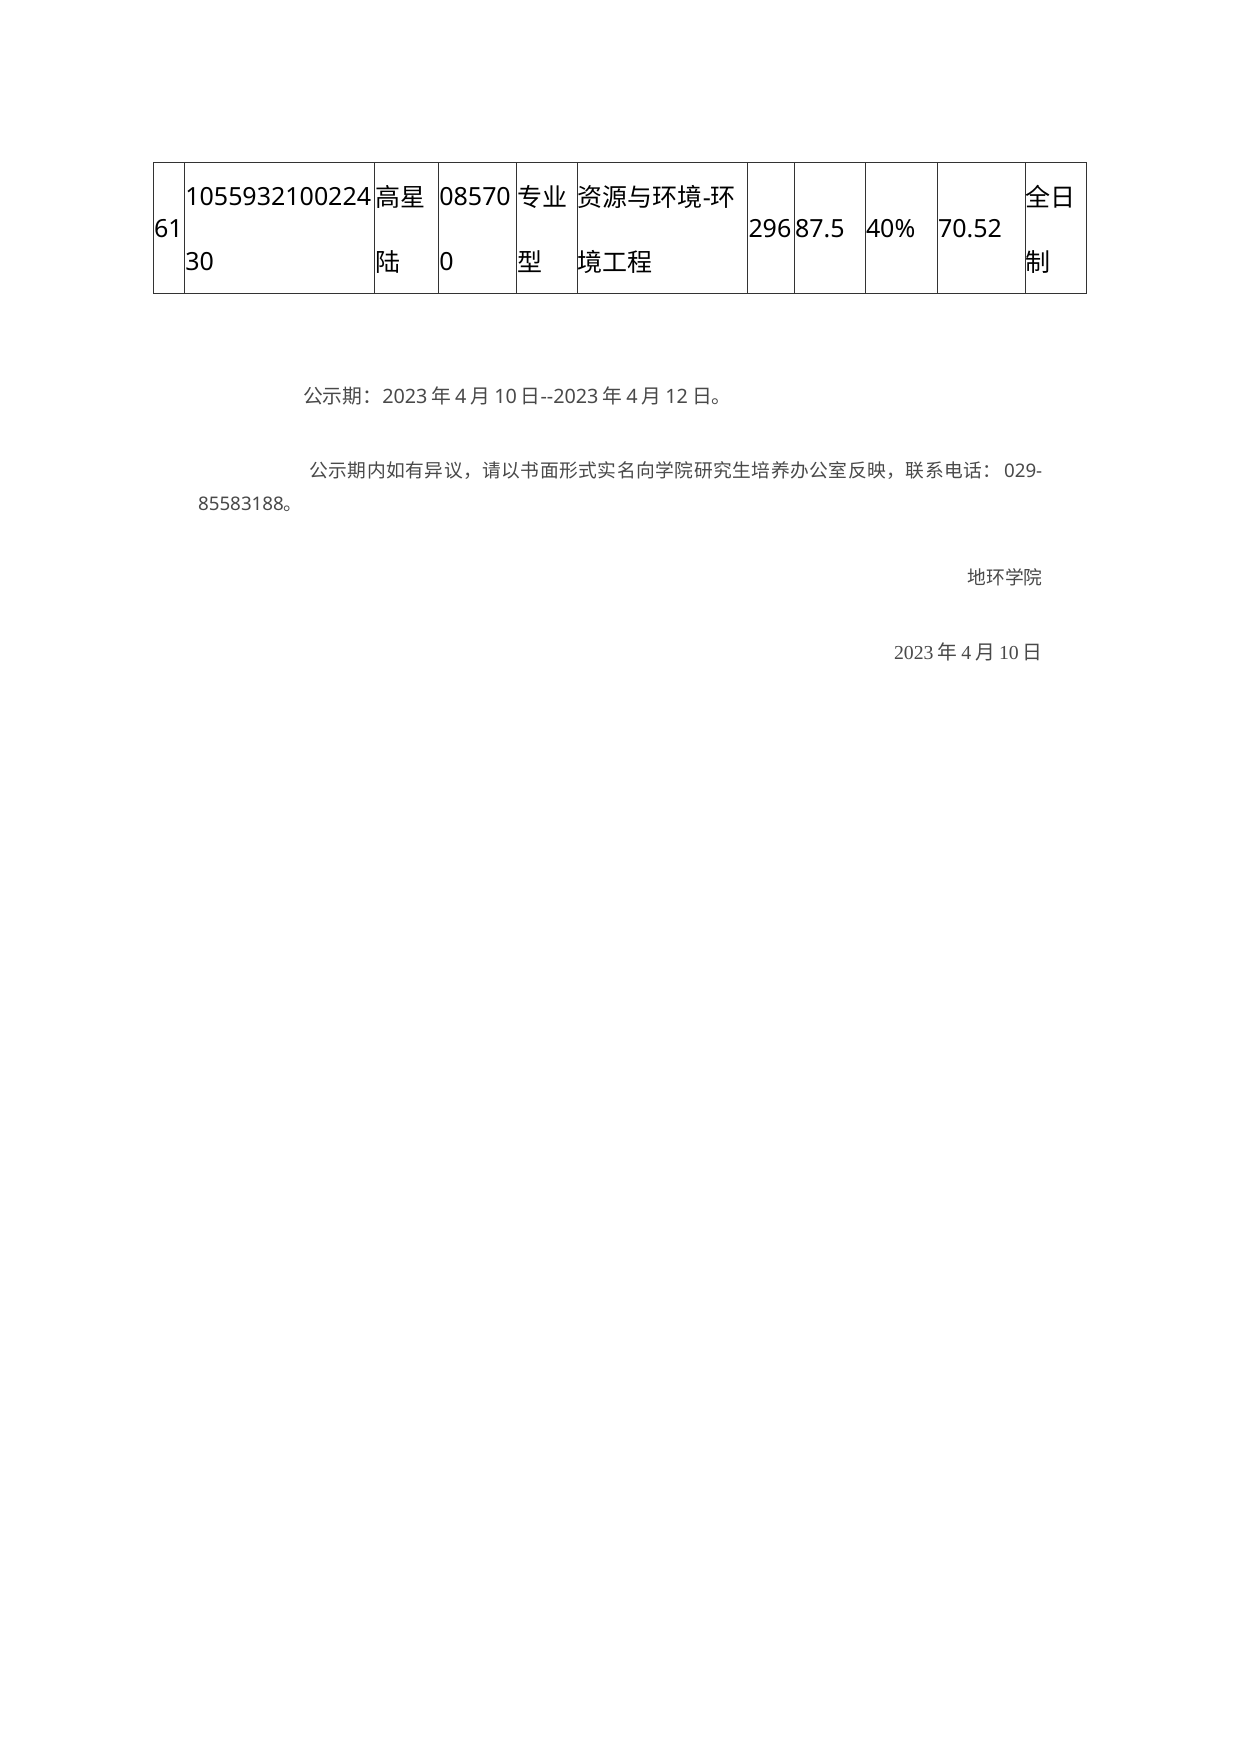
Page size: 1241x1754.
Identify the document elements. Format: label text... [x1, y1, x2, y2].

table_cell 105593210022430 [185, 163, 374, 293]
table_cell 70.52 [938, 163, 1025, 293]
table_cell 专业型 [517, 163, 577, 293]
table_cell 40% [866, 163, 937, 293]
table_cell 085700 [439, 163, 516, 293]
text 公示期：2023年4月10日--2023年4月12日。 [198, 379, 1042, 411]
table_cell 资源与环境-环境工程 [578, 163, 747, 293]
table_cell 高星陆 [375, 163, 438, 293]
table_cell 87.5 [795, 163, 865, 293]
text 2023年4月10日 [198, 634, 1042, 667]
text 地环学院 [198, 560, 1042, 593]
table_cell 61 [154, 163, 184, 293]
table_cell 全日制 [1026, 163, 1086, 293]
table_cell 296 [748, 163, 794, 293]
text 公示期内如有异议，请以书面形式实名向学院研究生培养办公室反映，联系电话：029-85583188。 [198, 453, 1042, 518]
